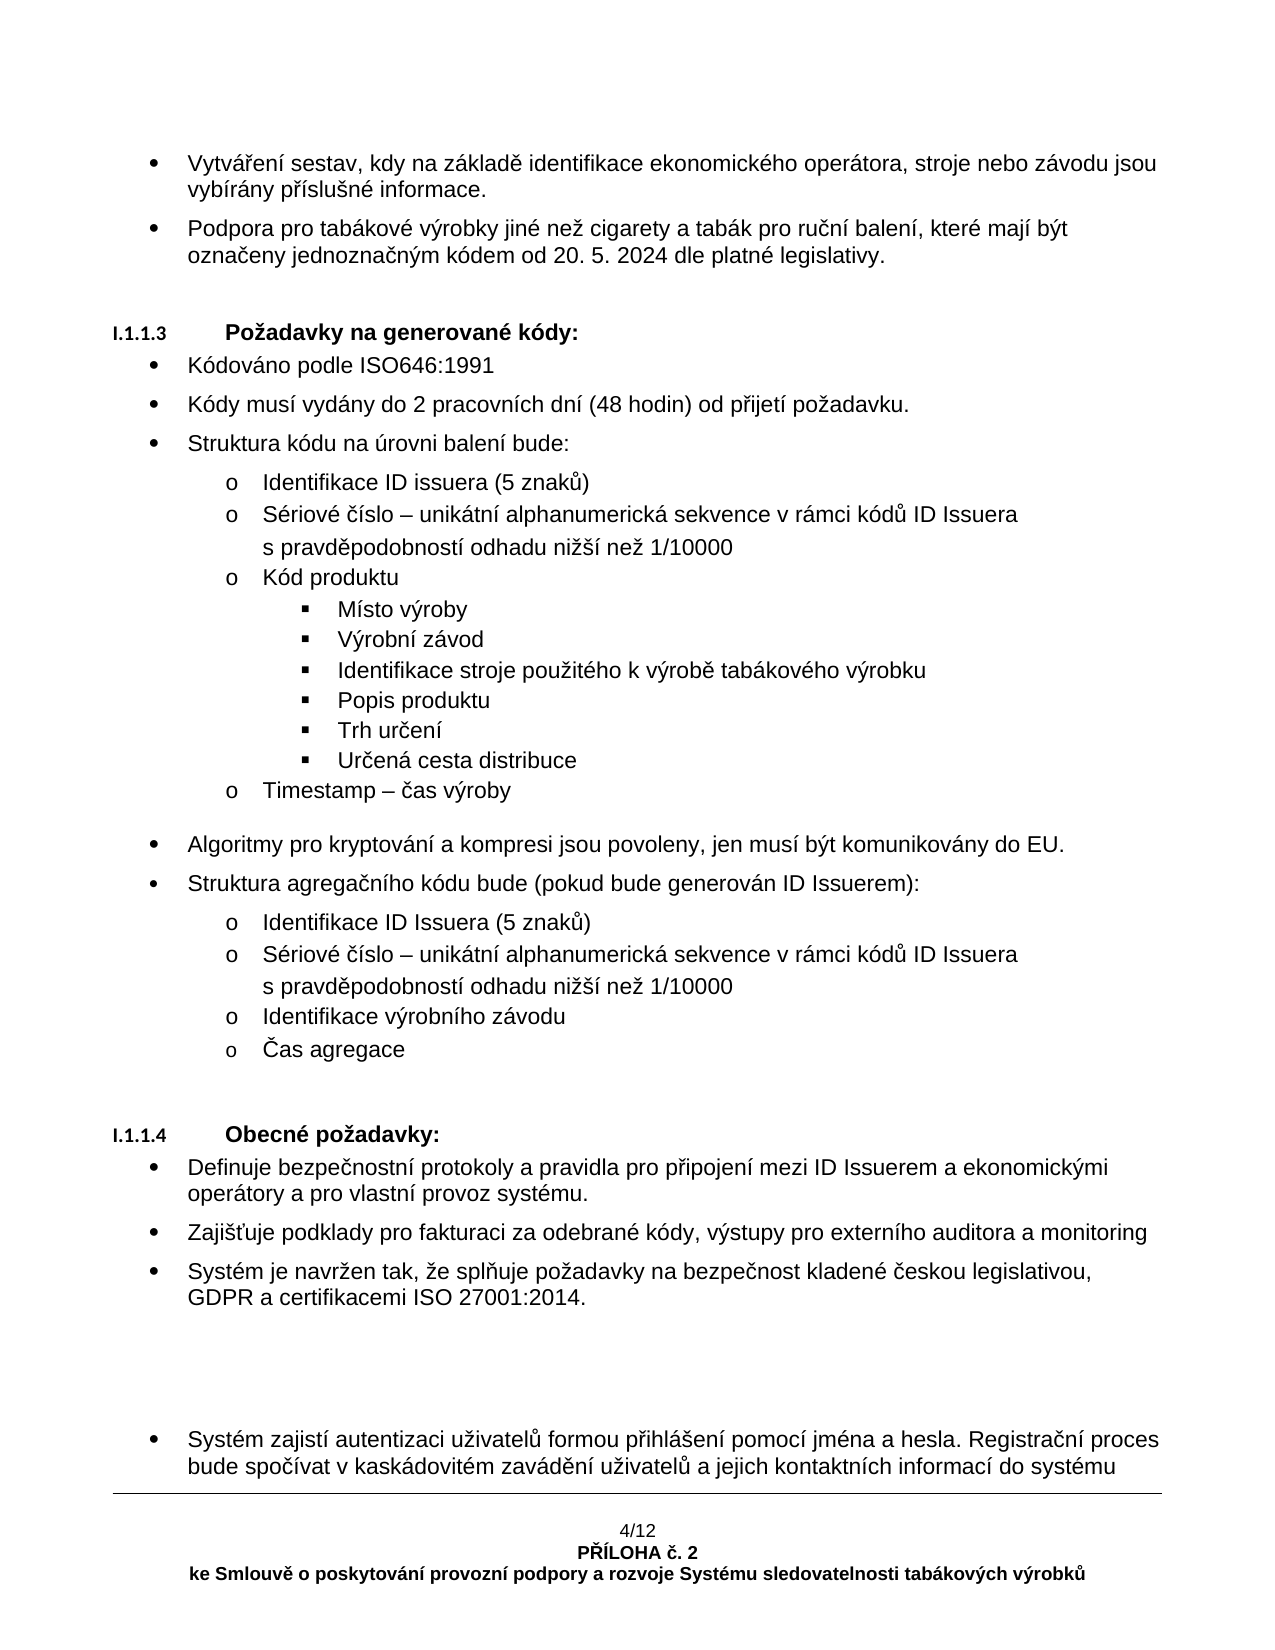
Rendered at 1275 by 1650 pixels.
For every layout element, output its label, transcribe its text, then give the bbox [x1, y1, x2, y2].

list Určená cesta distribuce [300, 747, 1162, 773]
list Identifikace ID Issuera (5 znaků) [225, 908, 1162, 937]
list Kódy musí vydány do 2 pracovních dní (48 hodin) od přijetí požadavku. [150, 391, 1162, 417]
list Zajišťuje podklady pro fakturaci za odebrané kódy, výstupy pro externího auditora a monitoring [150, 1219, 1162, 1246]
list Identifikace výrobního závodu [225, 1003, 1162, 1032]
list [150, 1426, 1162, 1479]
list Timestamp – čas výroby [225, 777, 1162, 806]
list Výrobní závod [300, 626, 1162, 653]
list Kód produktu [225, 564, 1162, 592]
list Systém je navržen tak, že splňuje požadavky na bezpečnost kladené českou legislativou, GDPR a certifikacemi ISO 27001:2014. [150, 1258, 1162, 1311]
list Kódováno podle ISO646:1991 [150, 352, 1162, 378]
list Definuje bezpečnostní protokoly a pravidla pro připojení mezi ID Issuerem a ekonomickými operátory a pro vlastní provoz systému. [150, 1154, 1162, 1207]
list Podpora pro tabákové výrobky jiné než cigarety a tabák pro ruční balení, které mají být označeny jednoznačným kódem od 20. 5. 2024 dle platné legislativy. [150, 215, 1162, 268]
list Místo výroby [300, 596, 1162, 622]
subtitle Požadavky na generované kódy: [112, 319, 1162, 346]
list Struktura kódu na úrovni balení bude: [150, 430, 1162, 456]
list Identifikace ID issuera (5 znaků) [225, 469, 1162, 497]
list Popis produktu [300, 687, 1162, 713]
list Čas agregace [225, 1036, 1162, 1063]
list Struktura agregačního kódu bude (pokud bude generován ID Issuerem): [150, 869, 1162, 896]
list Sériové číslo – unikátní alphanumerická sekvence v rámci kódů ID Issuera s pravděpodobností odhadu nižší než 1/10000 [225, 501, 1162, 560]
list Identifikace stroje použitého k výrobě tabákového výrobku [300, 657, 1162, 683]
list Vytváření sestav, kdy na základě identifikace ekonomického operátora, stroje nebo závodu jsou vybírány příslušné informace. [150, 150, 1162, 203]
subtitle Obecné požadavky: [112, 1121, 1162, 1148]
list Trh určení [300, 717, 1162, 743]
list Sériové číslo – unikátní alphanumerická sekvence v rámci kódů ID Issuera s pravděpodobností odhadu nižší než 1/10000 [225, 941, 1162, 999]
list Algoritmy pro kryptování a kompresi jsou povoleny, jen musí být komunikovány do EU. [150, 831, 1162, 857]
